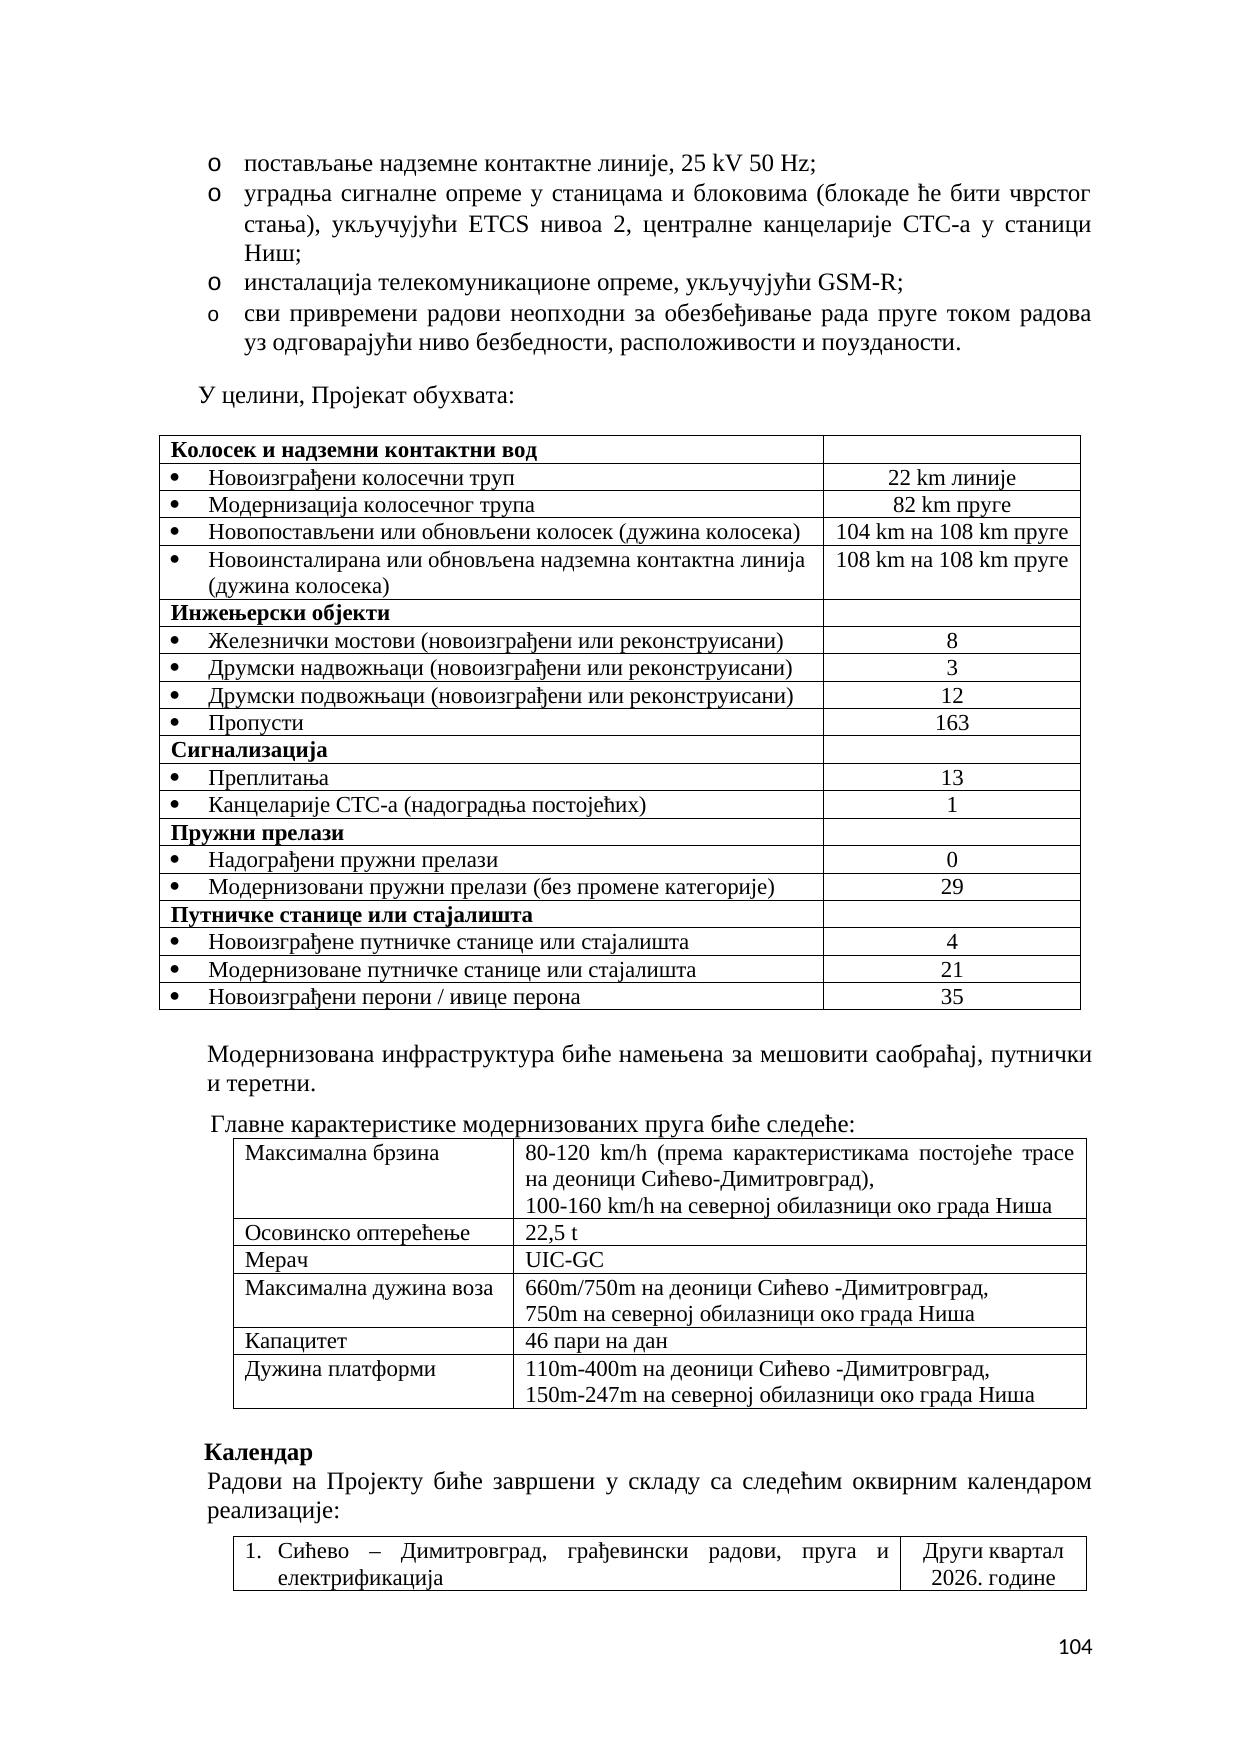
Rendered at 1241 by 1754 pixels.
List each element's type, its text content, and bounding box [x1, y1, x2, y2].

table_cell Канцеларије CTC-а (надоградња постојећих) [160, 791, 823, 818]
table_header Други квартал 2026. године [901, 1537, 1086, 1590]
table_cell Дужина платформи [234, 1355, 513, 1408]
table_cell 21 [824, 956, 1080, 982]
table_cell UIC-GC [514, 1246, 1086, 1273]
table_header Колосек и надземни контактни вод [160, 436, 823, 462]
table_cell Новоизграђени колосечни труп [160, 464, 823, 490]
table_cell [824, 600, 1080, 626]
text Календар [148, 1437, 1092, 1466]
table_header Сићево – Димитровград, грађевински радови, пруга и електрификација [234, 1537, 900, 1590]
table_cell 22,5 t [514, 1219, 1086, 1245]
table_cell 13 [824, 764, 1080, 790]
text Модернизована инфраструктура биће намењена за мешовити саобраћај, путнички и теретни. [207, 1039, 1092, 1097]
table_cell Путничке станице или стајалишта [160, 901, 823, 927]
table_cell 46 пари на дан [514, 1328, 1086, 1354]
table_cell Инжењерски објекти [160, 600, 823, 626]
table_cell 35 [824, 983, 1080, 1009]
table_cell Железнички мостови (новоизграђени или реконструисани) [160, 627, 823, 653]
table_cell 0 [824, 846, 1080, 872]
text У целини, Пројекат обухвата: [148, 380, 1092, 409]
table_cell Модернизовани пружни прелази (без промене категорије) [160, 874, 823, 900]
table_cell [824, 901, 1080, 927]
table_cell 12 [824, 682, 1080, 708]
table_cell Модернизоване путничке станице или стајалишта [160, 956, 823, 982]
list уградња сигналне опреме у станицама и блоковима (блокаде ће бити чврстог стања), укључујући ETCS нивоа 2, централне канцеларије CTC-а у станици Ниш; [207, 178, 1092, 267]
table_header Максимална брзина [234, 1139, 513, 1218]
table_cell Капацитет [234, 1328, 513, 1354]
table_header [824, 436, 1080, 462]
table_cell 660m/750m на деоници Сићево -Димитровград, 750m на северној обилазници око града Ниша [514, 1274, 1086, 1327]
table_header 80-120 km/h (према карактеристикама постојеће трасе на деоници Сићево-Димитровград), 100-160 km/h на северној обилазници око града Ниша [514, 1139, 1086, 1218]
table_cell Новоизграђени перони / ивице перона [160, 983, 823, 1009]
table_cell Мерач [234, 1246, 513, 1273]
table_cell 163 [824, 709, 1080, 735]
table_cell Пружни прелази [160, 819, 823, 845]
list сви привремени радови неопходни за обезбеђивање рада пруге током радова уз одговарајући ниво безбедности, расположивости и поузданости. [207, 298, 1092, 356]
text Главне карактеристике модернизованих пруга биће следеће: [148, 1109, 1092, 1138]
table_cell [824, 819, 1080, 845]
table_cell 8 [824, 627, 1080, 653]
table_cell Сигнализација [160, 736, 823, 763]
table_cell Преплитања [160, 764, 823, 790]
table_cell 1 [824, 791, 1080, 818]
table_cell Пропусти [160, 709, 823, 735]
table_cell Максимална дужина воза [234, 1274, 513, 1327]
table_cell 4 [824, 928, 1080, 954]
table_cell 108 km на 108 km пруге [824, 546, 1080, 598]
table_cell Новоизграђене путничке станице или стајалишта [160, 928, 823, 954]
table_cell 104 km на 108 km пруге [824, 518, 1080, 545]
table_cell 3 [824, 654, 1080, 681]
table_cell 22 km линије [824, 464, 1080, 490]
table_cell Друмски надвожњаци (новоизграђени или реконструисани) [160, 654, 823, 681]
table_cell 29 [824, 874, 1080, 900]
list постављање надземне контактне линије, 25 kV 50 Hz; [207, 148, 1092, 178]
table_cell [824, 736, 1080, 763]
table_cell 82 km пруге [824, 491, 1080, 517]
list инсталација телекомуникационе опреме, укључујући GSM-R; [207, 267, 1092, 298]
text Радови на Пројекту биће завршени у складу са следећим оквирним календаром реализације: [207, 1466, 1092, 1524]
table_cell Друмски подвожњаци (новоизграђени или реконструисани) [160, 682, 823, 708]
table_cell Новопостављени или обновљени колосек (дужина колосека) [160, 518, 823, 545]
table_cell 110m-400m на деоници Сићево -Димитровград, 150m-247m на северној обилазници око града Ниша [514, 1355, 1086, 1408]
table_cell Модернизација колосечног трупа [160, 491, 823, 517]
table_cell Осовинско оптерећење [234, 1219, 513, 1245]
table_cell Надограђени пружни прелази [160, 846, 823, 872]
table_cell Новоинсталирана или обновљена надземна контактна линија (дужина колосека) [160, 546, 823, 598]
